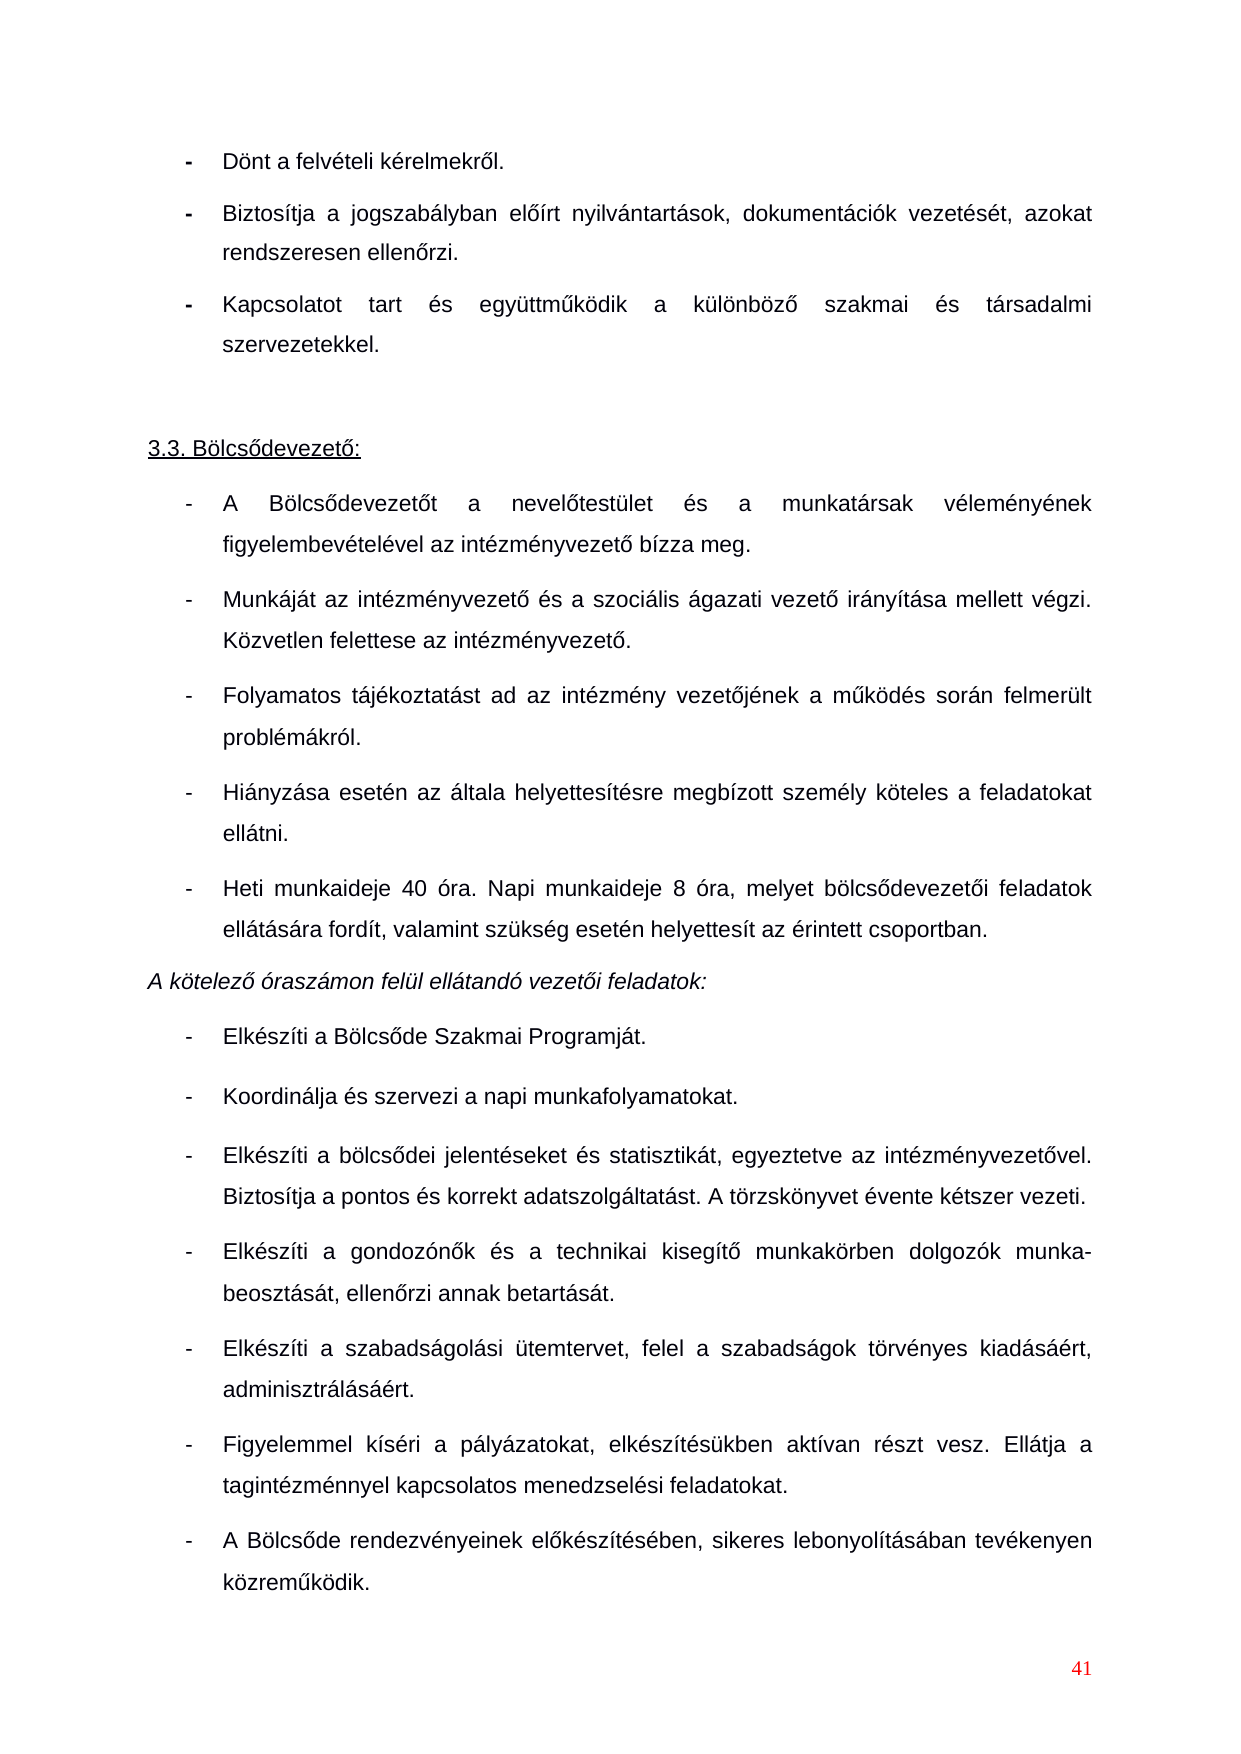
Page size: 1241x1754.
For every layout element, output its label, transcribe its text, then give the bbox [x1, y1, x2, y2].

list Kapcsolatot tart és együttműködik a különböző szakmai és társadalmi szervezetekkel. [185, 291, 1093, 357]
list Koordinálja és szervezi a napi munkafolyamatokat. [185, 1079, 1093, 1111]
list Elkészíti a gondozónők és a technikai kisegítő munkakörben dolgozók munka-beosztását, ellenőrzi annak betartását. [185, 1235, 1093, 1306]
list Biztosítja a jogszabályban előírt nyilvántartások, dokumentációk vezetését, azokat rendszeresen ellenőrzi. [185, 199, 1093, 265]
text A kötelező óraszámon felül ellátandó vezetői feladatok: [148, 968, 1093, 994]
list Elkészíti a Bölcsőde Szakmai Programját. [185, 1020, 1093, 1051]
list Munkáját az intézményvezető és a szociális ágazati vezető irányítása mellett végzi. Közvetlen felettese az intézményvezető. [185, 583, 1093, 653]
list Elkészíti a szabadságolási ütemtervet, felel a szabadságok törvényes kiadásáért, adminisztrálásáért. [185, 1332, 1093, 1402]
list Dönt a felvételi kérelmekről. [185, 148, 1093, 174]
list Figyelemmel kíséri a pályázatokat, elkészítésükben aktívan részt vesz. Ellátja a tagintézménnyel kapcsolatos menedzselési feladatokat. [185, 1428, 1093, 1499]
list Hiányzása esetén az általa helyettesítésre megbízott személy köteles a feladatokat ellátni. [185, 776, 1093, 846]
list A Bölcsődevezetőt a nevelőtestület és a munkatársak véleményének figyelembevételével az intézményvezető bízza meg. [185, 486, 1093, 557]
text 3.3. Bölcsődevezető: [148, 434, 1093, 461]
list Folyamatos tájékoztatást ad az intézmény vezetőjének a működés során felmerült problémákról. [185, 679, 1093, 750]
list Elkészíti a bölcsődei jelentéseket és statisztikát, egyeztetve az intézményvezetővel. Biztosítja a pontos és korrekt adatszolgáltatást. A törzskönyvet évente kétszer vezeti. [185, 1139, 1093, 1210]
list A Bölcsőde rendezvényeinek előkészítésében, sikeres lebonyolításában tevékenyen közreműködik. [185, 1524, 1093, 1595]
list Heti munkaideje 40 óra. Napi munkaideje 8 óra, melyet bölcsődevezetői feladatok ellátására fordít, valamint szükség esetén helyettesít az érintett csoportban. [185, 872, 1093, 943]
